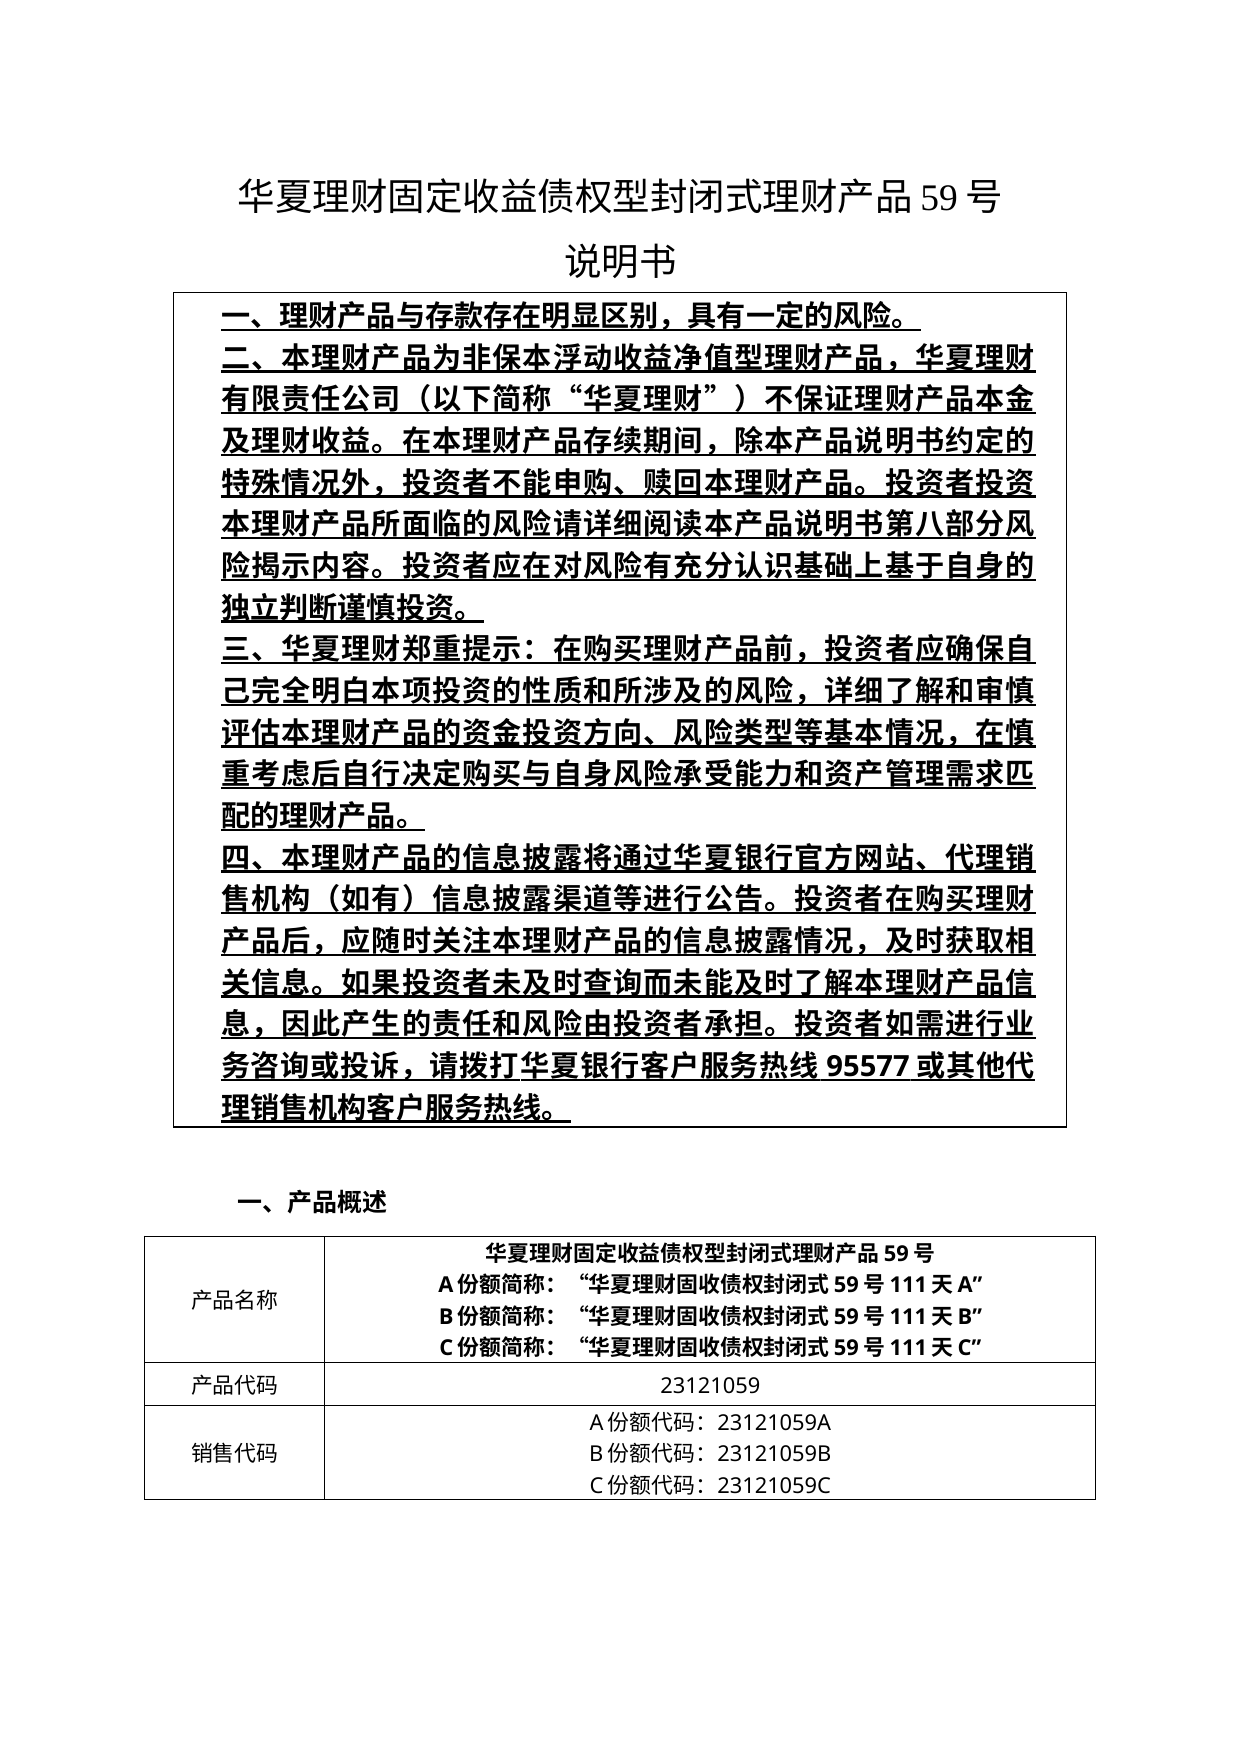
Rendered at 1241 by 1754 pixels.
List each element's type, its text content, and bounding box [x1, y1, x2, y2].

table_header 华夏理财固定收益债权型封闭式理财产品59号 A份额简称：“华夏理财固收债权封闭式59号111天A” B份额简称：“华夏理财固收债权封闭式59号111天B” C份额简称：“华夏理财固收债权封闭式59号111天C” [325, 1237, 1095, 1362]
table_header 一、理财产品与存款存在明显区别，具有一定的风险。 二、本理财产品为非保本浮动收益净值型理财产品，华夏理财有限责任公司（以下简称“华夏理财”）不保证理财产品本金及理财收益。在本理财产品存续期间，除本产品说明书约定的特殊情况外，投资者不能申购、赎回本理财产品。投资者投资本理财产品所面临的风险请详细阅读本产品说明书第八部分风险揭示内容。投资者应在对风险有充分认识基础上基于自身的独立判断谨慎投资。 三、华夏理财郑重提示：在购买理财产品前，投资者应确保自己完全明白本项投资的性质和所涉及的风险，详细了解和审慎评估本理财产品的资金投资方向、风险类型等基本情况，在慎重考虑后自行决定购买与自身风险承受能力和资产管理需求匹配的理财产品。 四、本理财产品的信息披露将通过华夏银行官方网站、代理销售机构（如有）信息披露渠道等进行公告。投资者在购买理财产品后，应随时关注本理财产品的信息披露情况，及时获取相关信息。如果投资者未及时查询而未能及时了解本理财产品信息，因此产生的责任和风险由投资者承担。投资者如需进行业务咨询或投诉，请拨打华夏银行客户服务热线95577或其他代理销售机构客户服务热线。 [174, 293, 1066, 1126]
text 一、产品概述 [187, 1178, 1053, 1219]
table_cell A份额代码：23121059A B份额代码：23121059B C份额代码：23121059C [325, 1406, 1095, 1499]
table_cell 23121059 [325, 1363, 1095, 1404]
table_cell 产品代码 [145, 1363, 324, 1404]
table_cell 销售代码 [145, 1406, 324, 1499]
text 说明书 [187, 227, 1053, 292]
text 华夏理财固定收益债权型封闭式理财产品59号 [187, 162, 1053, 227]
table_header 产品名称 [145, 1237, 324, 1362]
